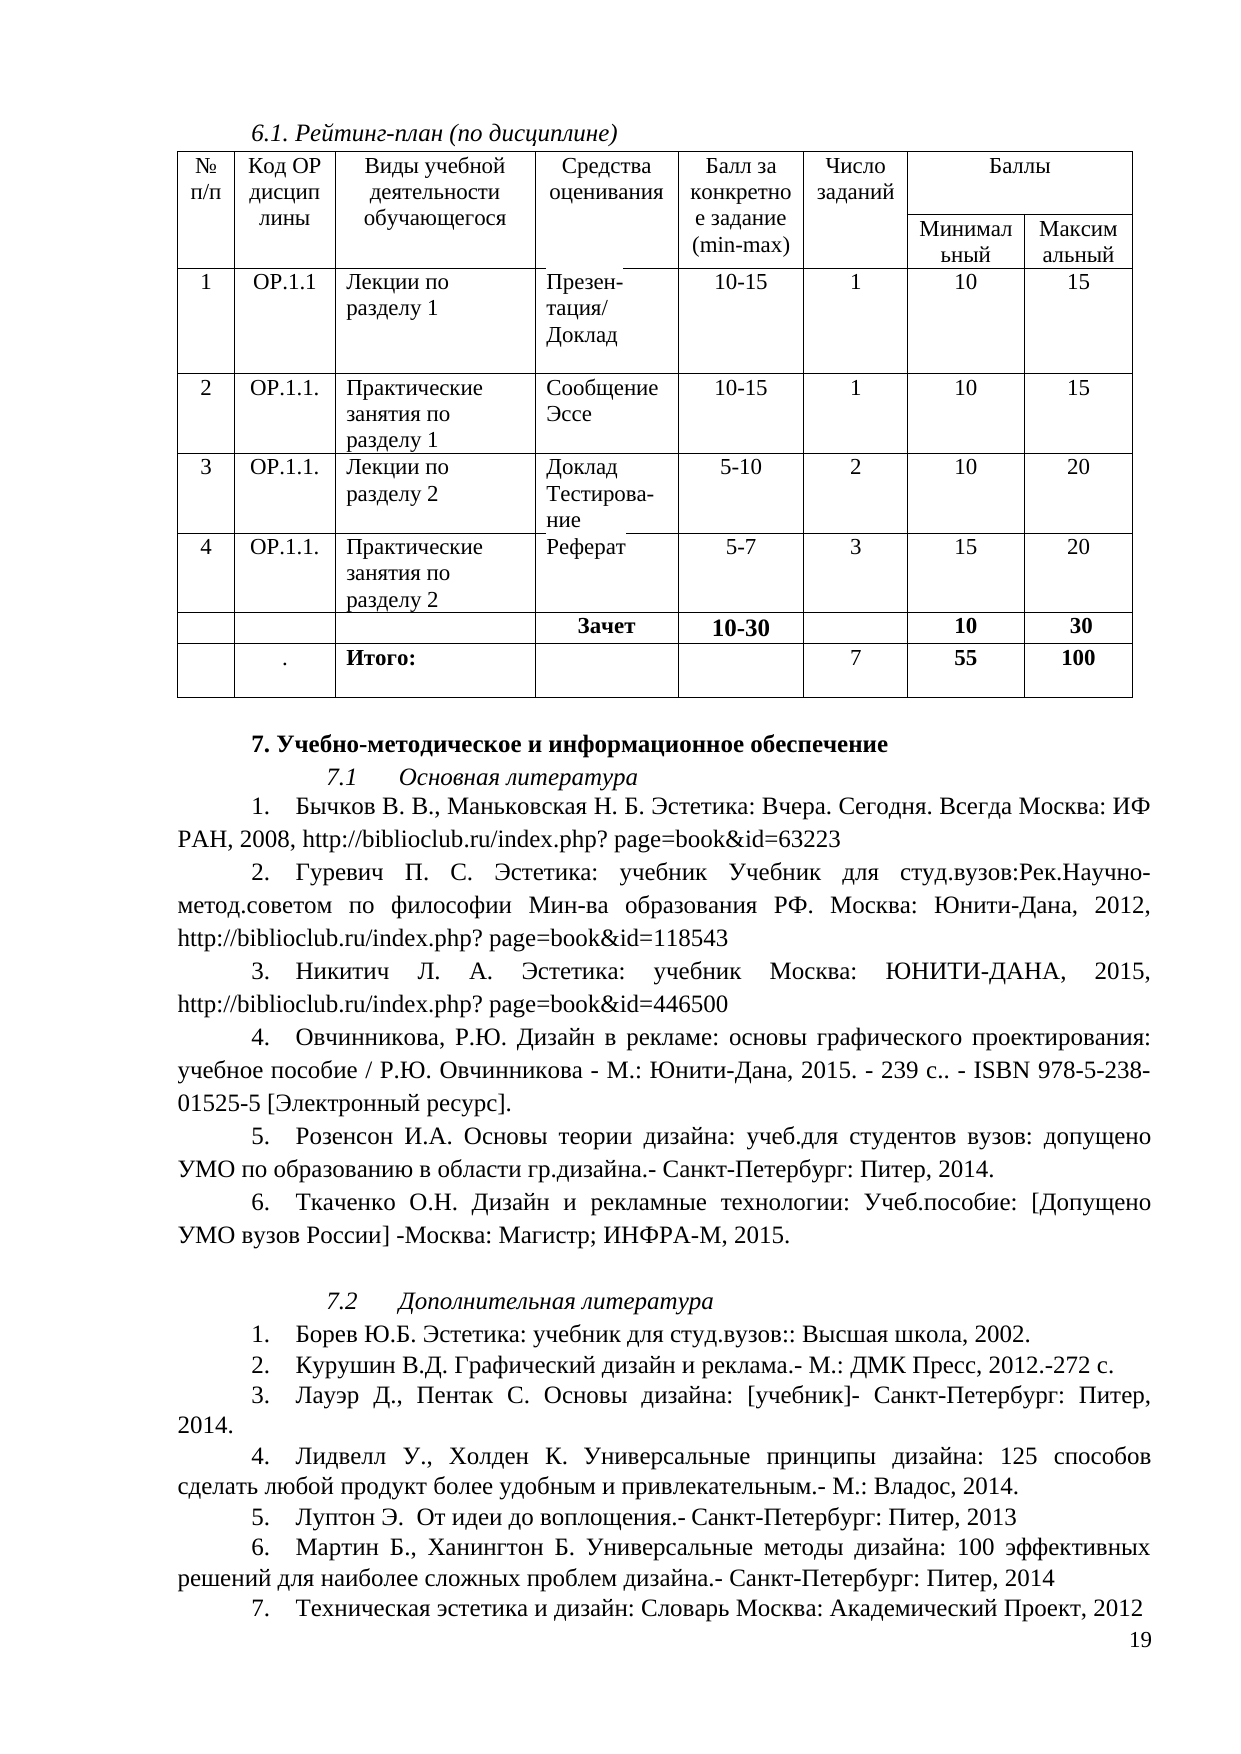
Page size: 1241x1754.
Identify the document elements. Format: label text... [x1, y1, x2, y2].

table_cell 1 [804, 374, 907, 453]
table_cell 10 [908, 454, 1024, 532]
table_cell 7 [804, 644, 907, 697]
table_cell [804, 613, 907, 643]
table_header Число заданий [804, 152, 907, 267]
table_cell 100 [1025, 644, 1132, 697]
table_cell Практические занятия по разделу 2 [336, 534, 535, 612]
table_cell 1 [804, 269, 907, 373]
table_cell Лекции по разделу 2 [336, 454, 535, 532]
table_cell 10-30 [679, 613, 803, 643]
table_cell [235, 613, 335, 643]
table_cell Минимальный [908, 215, 1024, 267]
table_cell 10-15 [679, 374, 803, 453]
list Основная литература [252, 762, 1152, 791]
table_cell Реферат [536, 534, 678, 612]
table_header Виды учебной деятельности обучающегося [336, 152, 535, 267]
table_cell ОР.1.1 [235, 269, 335, 373]
list Гуревич П. С. Эстетика: учебник Учебник для студ.вузов:Рек.Научно-метод.советом по философии Мин-ва образования РФ. Москва: Юнити-Дана, 2012, http://biblioclub.ru/index.php? page=book&id=118543 [177, 857, 1152, 952]
table_cell 55 [908, 644, 1024, 697]
list Борев Ю.Б. Эстетика: учебник для студ.вузов:: Высшая школа, 2002. [177, 1319, 1152, 1348]
table_header № п/п [178, 152, 234, 267]
list Ткаченко О.Н. Дизайн и рекламные технологии: Учеб.пособие: [Допущено УМО вузов России] -Москва: Магистр; ИНФРА-М, 2015. [177, 1187, 1152, 1249]
table_cell ОР.1.1. [235, 534, 335, 612]
list Курушин В.Д. Графический дизайн и реклама.- М.: ДМК Пресс, 2012.-272 с. [177, 1350, 1152, 1378]
table_cell 5-7 [679, 534, 803, 612]
table_cell 10 [908, 374, 1024, 453]
table_cell 1 [178, 269, 234, 373]
list Лауэр Д., Пентак С. Основы дизайна: [учебник]- Санкт-Петербург: Питер, 2014. [177, 1380, 1152, 1439]
table_cell 3 [178, 454, 234, 532]
table_cell 15 [1025, 269, 1132, 373]
table_cell 4 [178, 534, 234, 612]
table_header Код ОР дисциплины [235, 152, 335, 267]
table_cell . [235, 644, 335, 697]
table_cell 5-10 [679, 454, 803, 532]
list Лидвелл У., Холден К. Универсальные принципы дизайна: 125 способов сделать любой продукт более удобным и привлекательным.- М.: Владос, 2014. [177, 1441, 1152, 1500]
table_cell [336, 613, 535, 643]
list Розенсон И.А. Основы теории дизайна: учеб.для студентов вузов: допущено УМО по образованию в области гр.дизайна.- Санкт-Петербург: Питер, 2014. [177, 1121, 1152, 1183]
table_cell 20 [1025, 454, 1132, 532]
list Мартин Б., Ханингтон Б. Универсальные методы дизайна: 100 эффективных решений для наиболее сложных проблем дизайна.- Санкт-Петербург: Питер, 2014 [177, 1532, 1152, 1591]
list Бычков В. В., Маньковская Н. Б. Эстетика: Вчера. Сегодня. Всегда Москва: ИФ РАН, 2008, http://biblioclub.ru/index.php? page=book&id=63223 [177, 791, 1152, 853]
table_cell 10 [908, 269, 1024, 373]
table_cell [178, 644, 234, 697]
list Дополнительная литература [252, 1286, 1152, 1315]
list Луптон Э. От идеи до воплощения.- Санкт-Петербург: Питер, 2013 [177, 1502, 1152, 1531]
table_header Средства оценивания [536, 152, 678, 267]
table_cell 20 [1025, 534, 1132, 612]
table_cell [178, 613, 234, 643]
table_header Баллы [908, 152, 1132, 214]
table_cell 10 [908, 613, 1024, 643]
list Никитич Л. А. Эстетика: учебник Москва: ЮНИТИ-ДАНА, 2015, http://biblioclub.ru/index.php? page=book&id=446500 [177, 956, 1152, 1018]
table_cell Доклад Тестирова-ние [536, 454, 678, 532]
list Овчинникова, Р.Ю. Дизайн в рекламе: основы графического проектирования: учебное пособие / Р.Ю. Овчинникова - М.: Юнити-Дана, 2015. - 239 с.. - ISBN 978-5-238-01525-5 [Электронный ресурс]. [177, 1022, 1152, 1117]
table_cell Сообщение Эссе [536, 374, 678, 453]
text 7. Учебно-методическое и информационное обеспечение [177, 729, 1152, 758]
table_cell 30 [1025, 613, 1132, 643]
table_cell ОР.1.1. [235, 374, 335, 453]
table_cell Лекции по разделу 1 [336, 269, 535, 373]
text 6.1. Рейтинг-план (по дисциплине) [177, 118, 1152, 147]
table_cell 15 [908, 534, 1024, 612]
table_cell Зачет [536, 613, 678, 643]
table_header Балл за конкретное задание (min-max) [679, 152, 803, 267]
table_cell Презен- тация/ Доклад [536, 269, 678, 373]
table_cell 10-15 [679, 269, 803, 373]
table_cell 2 [178, 374, 234, 453]
table_cell [679, 644, 803, 697]
list Техническая эстетика и дизайн: Словарь Москва: Академический Проект, 2012 [177, 1593, 1152, 1622]
table_cell Максимальный [1025, 215, 1132, 267]
table_cell 2 [804, 454, 907, 532]
table_cell Практические занятия по разделу 1 [336, 374, 535, 453]
table_cell ОР.1.1. [235, 454, 335, 532]
table_cell 3 [804, 534, 907, 612]
table_cell 15 [1025, 374, 1132, 453]
table_cell [536, 644, 678, 697]
table_cell Итого: [336, 644, 535, 697]
